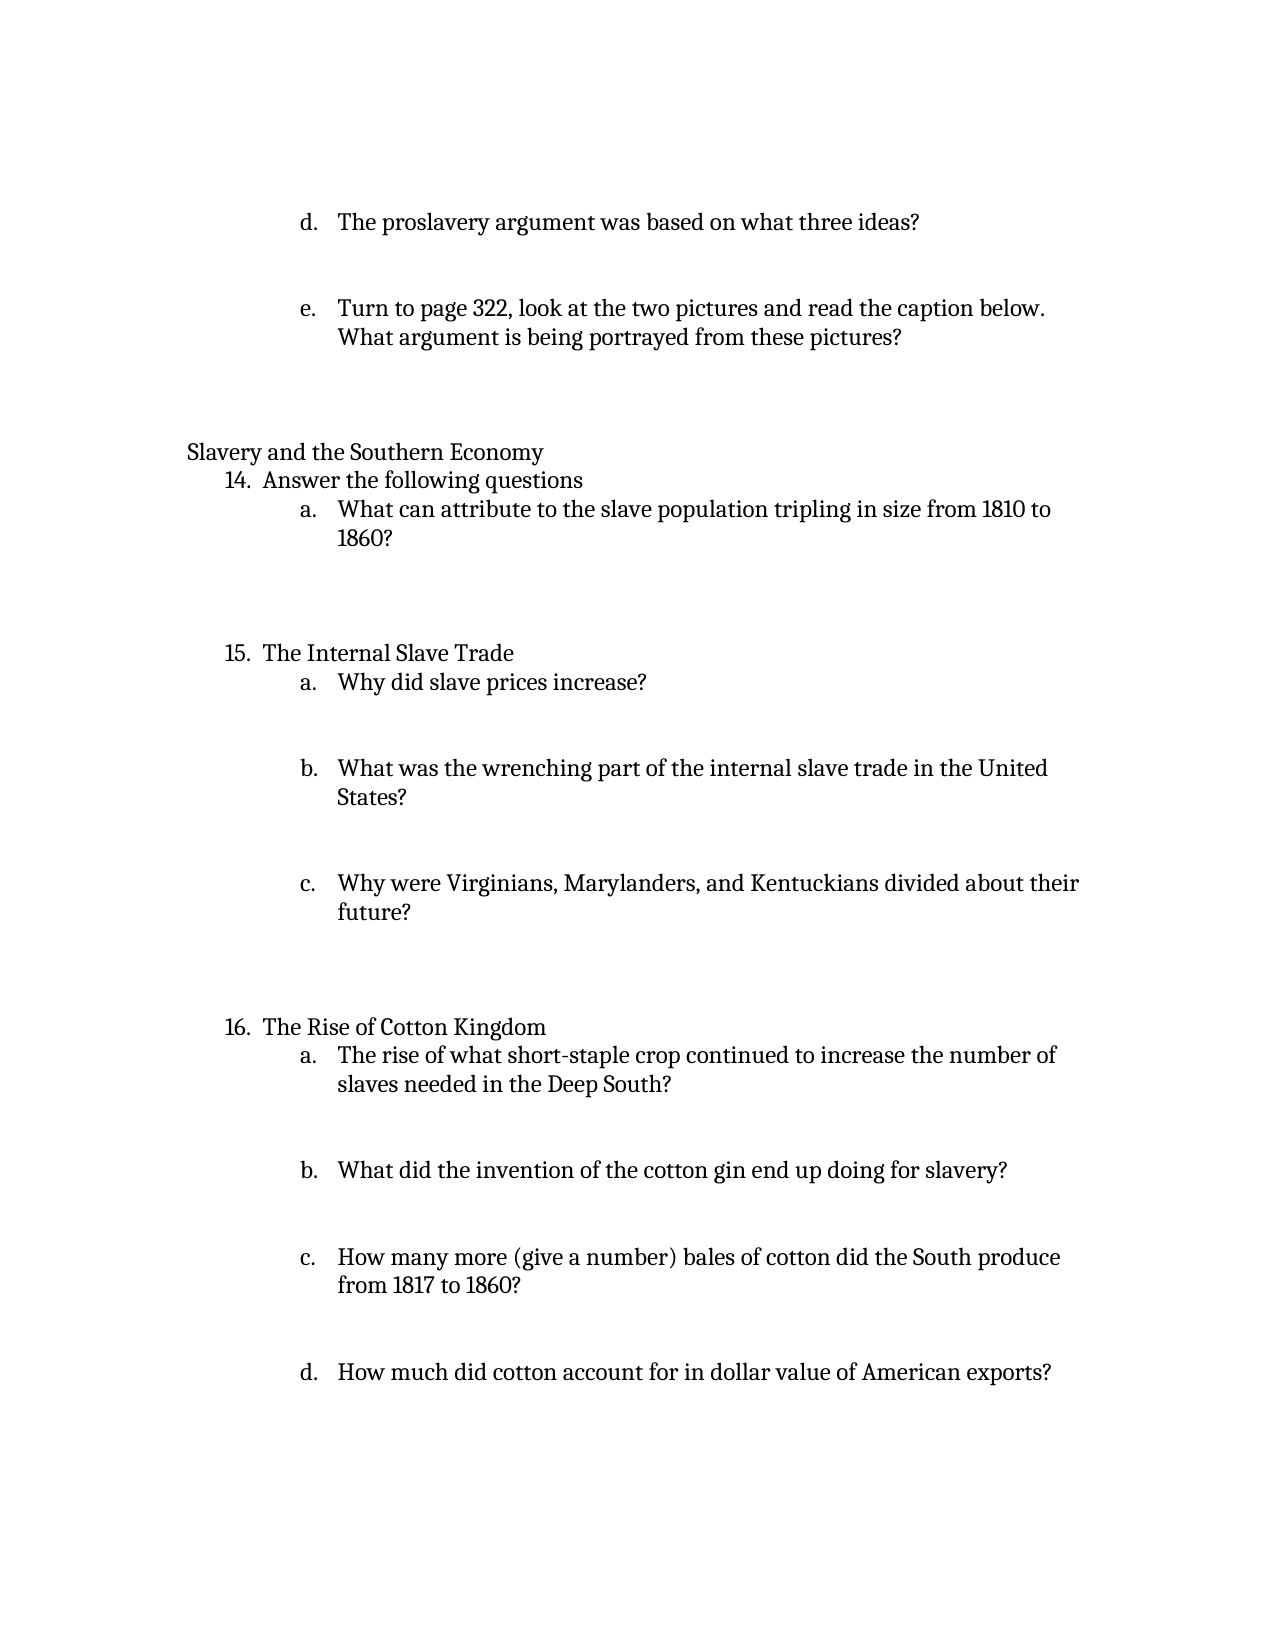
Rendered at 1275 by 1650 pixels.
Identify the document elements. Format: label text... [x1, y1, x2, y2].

list What did the invention of the cotton gin end up doing for slavery? [300, 1156, 1087, 1185]
list Answer the following questions [225, 466, 1087, 495]
list Turn to page 322, look at the two pictures and read the caption below. What argument is being portrayed from these pictures? [300, 294, 1087, 351]
list Why did slave prices increase? [300, 667, 1087, 696]
list The Internal Slave Trade [225, 639, 1087, 667]
list Why were Virginians, Marylanders, and Kentuckians divided about their future? [300, 869, 1087, 926]
list What can attribute to the slave population tripling in size from 1810 to 1860? [300, 495, 1087, 552]
text Slavery and the Southern Economy [187, 437, 1087, 466]
list The proslavery argument was based on what three ideas? [300, 207, 1087, 236]
list What was the wrenching part of the internal slave trade in the United States? [300, 754, 1087, 811]
list How many more (give a number) bales of cotton did the South produce from 1817 to 1860? [300, 1242, 1087, 1300]
list How much did cotton account for in dollar value of American exports? [300, 1357, 1087, 1386]
list The rise of what short-staple crop continued to increase the number of slaves needed in the Deep South? [300, 1041, 1087, 1099]
list The Rise of Cotton Kingdom [225, 1012, 1087, 1041]
